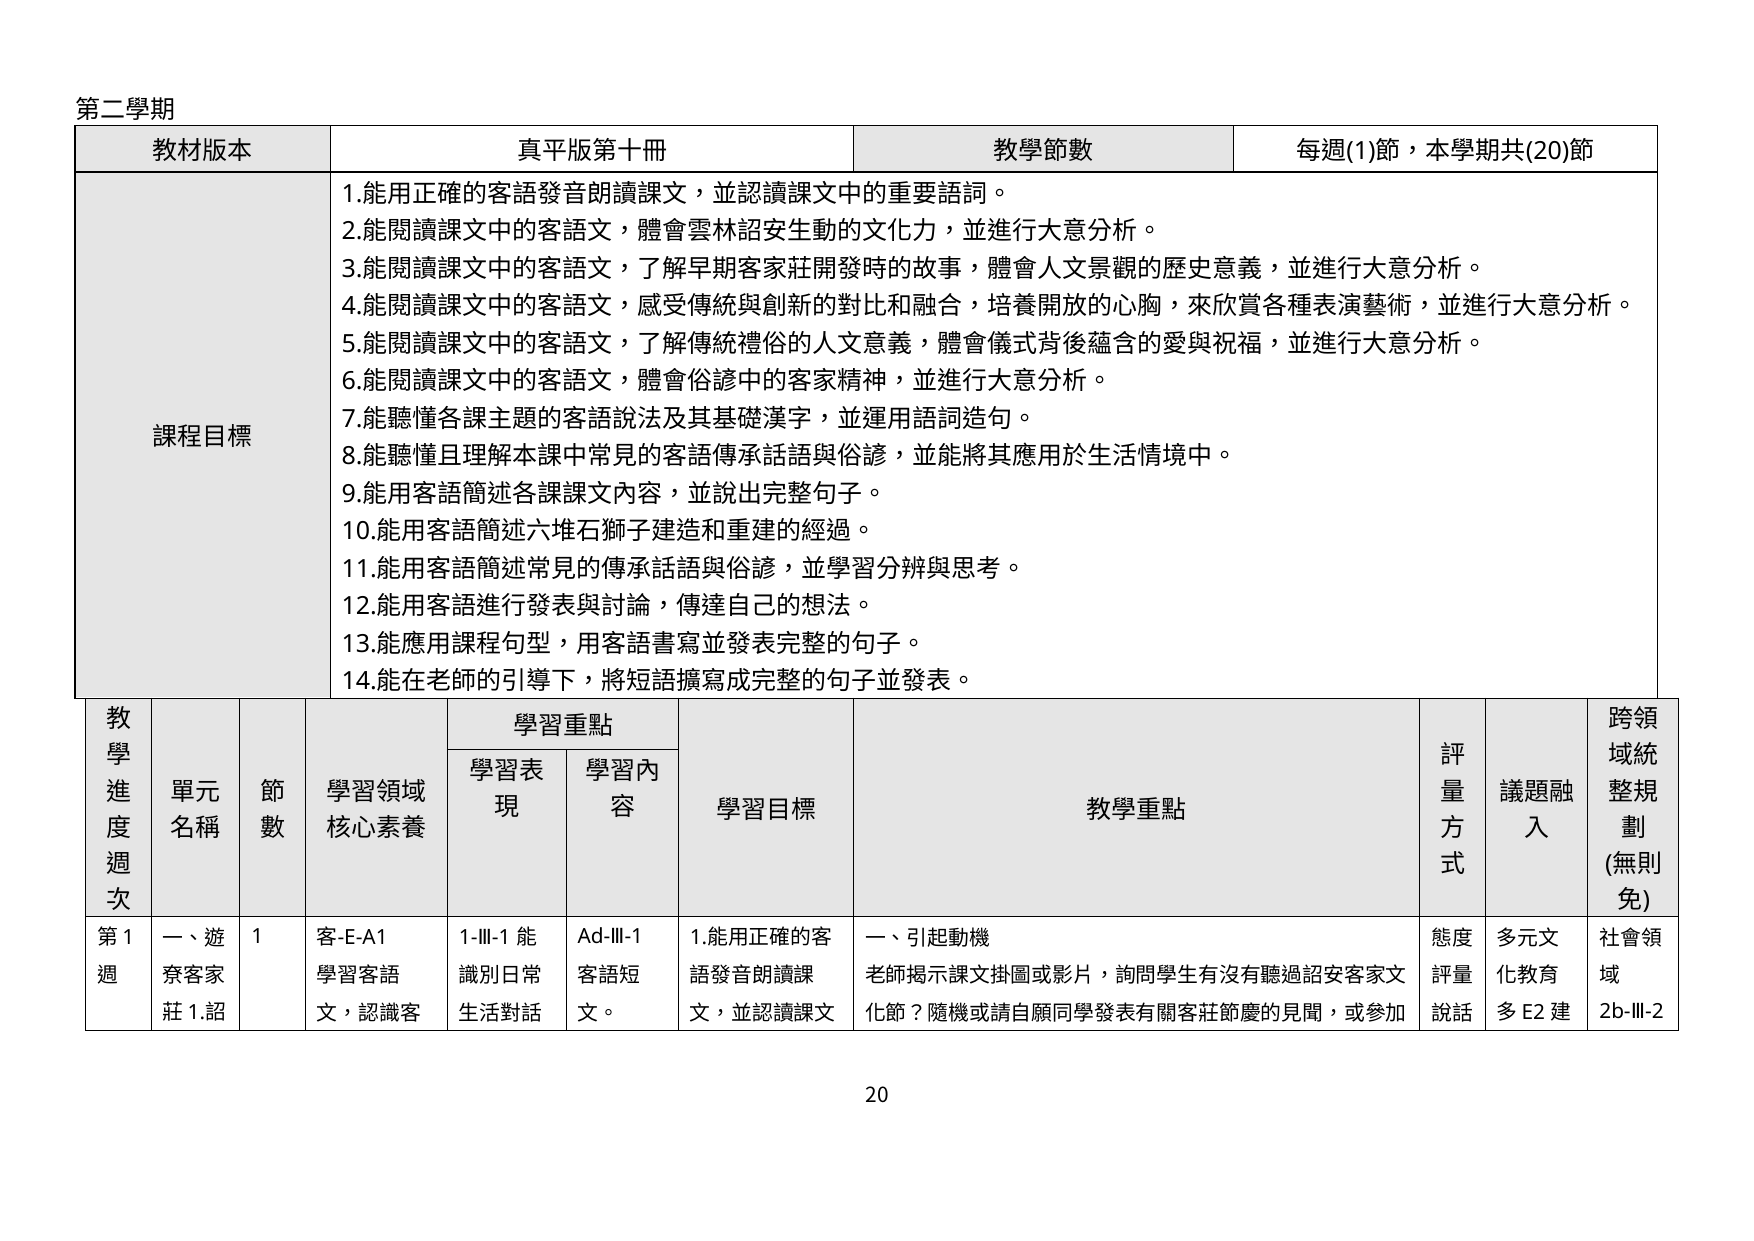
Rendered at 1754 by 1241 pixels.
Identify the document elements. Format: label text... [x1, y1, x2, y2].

table_cell 單元名稱 [152, 699, 239, 916]
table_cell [448, 917, 566, 1029]
table_cell 態度評量 說話評量 閱讀評量 [1420, 917, 1485, 1029]
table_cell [679, 917, 853, 1029]
table_cell 一、遊尞客家莊1.詔安客家文化節 [152, 917, 239, 1029]
table_header 真平版第十冊 [331, 126, 853, 171]
text 第二學期 [75, 89, 1679, 125]
table_cell 學習目標 [679, 699, 853, 916]
table_cell 議題融入 [1486, 699, 1587, 916]
table_cell 教學進度 週次 [86, 699, 151, 916]
table_cell 學習內容 [567, 750, 678, 916]
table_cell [306, 917, 447, 1029]
table_cell 學習表現 [448, 750, 566, 916]
table_cell 學習重點 [448, 699, 678, 749]
table_cell 第1週 [86, 917, 151, 1029]
table_cell 跨領域統整規劃 (無則免) [1588, 699, 1678, 916]
table_cell 評量方式 [1420, 699, 1485, 916]
table_header 每週(1)節，本學期共(20)節 [1234, 126, 1657, 171]
table_header 教材版本 [76, 126, 330, 171]
table_cell 學習領域 核心素養 [306, 699, 447, 916]
table_cell 節數 [240, 699, 305, 916]
table_header 教學節數 [854, 126, 1233, 171]
table_cell 教學重點 [854, 699, 1419, 916]
table_cell 1 [240, 917, 305, 1029]
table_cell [567, 917, 678, 1029]
table_cell 1.能用正確的客語發音朗讀課文，並認讀課文中的重要語詞。 2.能閱讀課文中的客語文，體會雲林詔安生動的文化力，並進行大意分析。 3.能閱讀課文中的客語文，了解早期客家莊開發時的故事，體會人文景觀的歷史意義，並進行大意分析。 4.能閱讀課文中的客語文，感受傳統與創新的對比和融合，培養開放的心胸，來欣賞各種表演藝術，並進行大意分析。 5.能閱讀課文中的客語文，了解傳統禮俗的人文意義，體會儀式背後蘊含的愛與祝福，並進行大意分析。 6.能閱讀課文中的客語文，體會俗諺中的客家精神，並進行大意分析。 7.能聽懂各課主題的客語說法及其基礎漢字，並運用語詞造句。 8.能聽懂且理解本課中常見的客語傳承話語與俗諺，並能將其應用於生活情境中。 9.能用客語簡述各課課文內容，並說出完整句子。 10.能用客語簡述六堆石獅子建造和重建的經過。 11.能用客語簡述常見的傳承話語與俗諺，並學習分辨與思考。 12.能用客語進行發表與討論，傳達自己的想法。 13.能應用課程句型，用客語書寫並發表完整的句子。 14.能在老師的引導下，將短語擴寫成完整的句子並發表。 [331, 173, 1657, 697]
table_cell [854, 917, 1419, 1029]
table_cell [1588, 917, 1678, 1029]
table_cell 課程目標 [76, 173, 330, 697]
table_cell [1486, 917, 1587, 1029]
